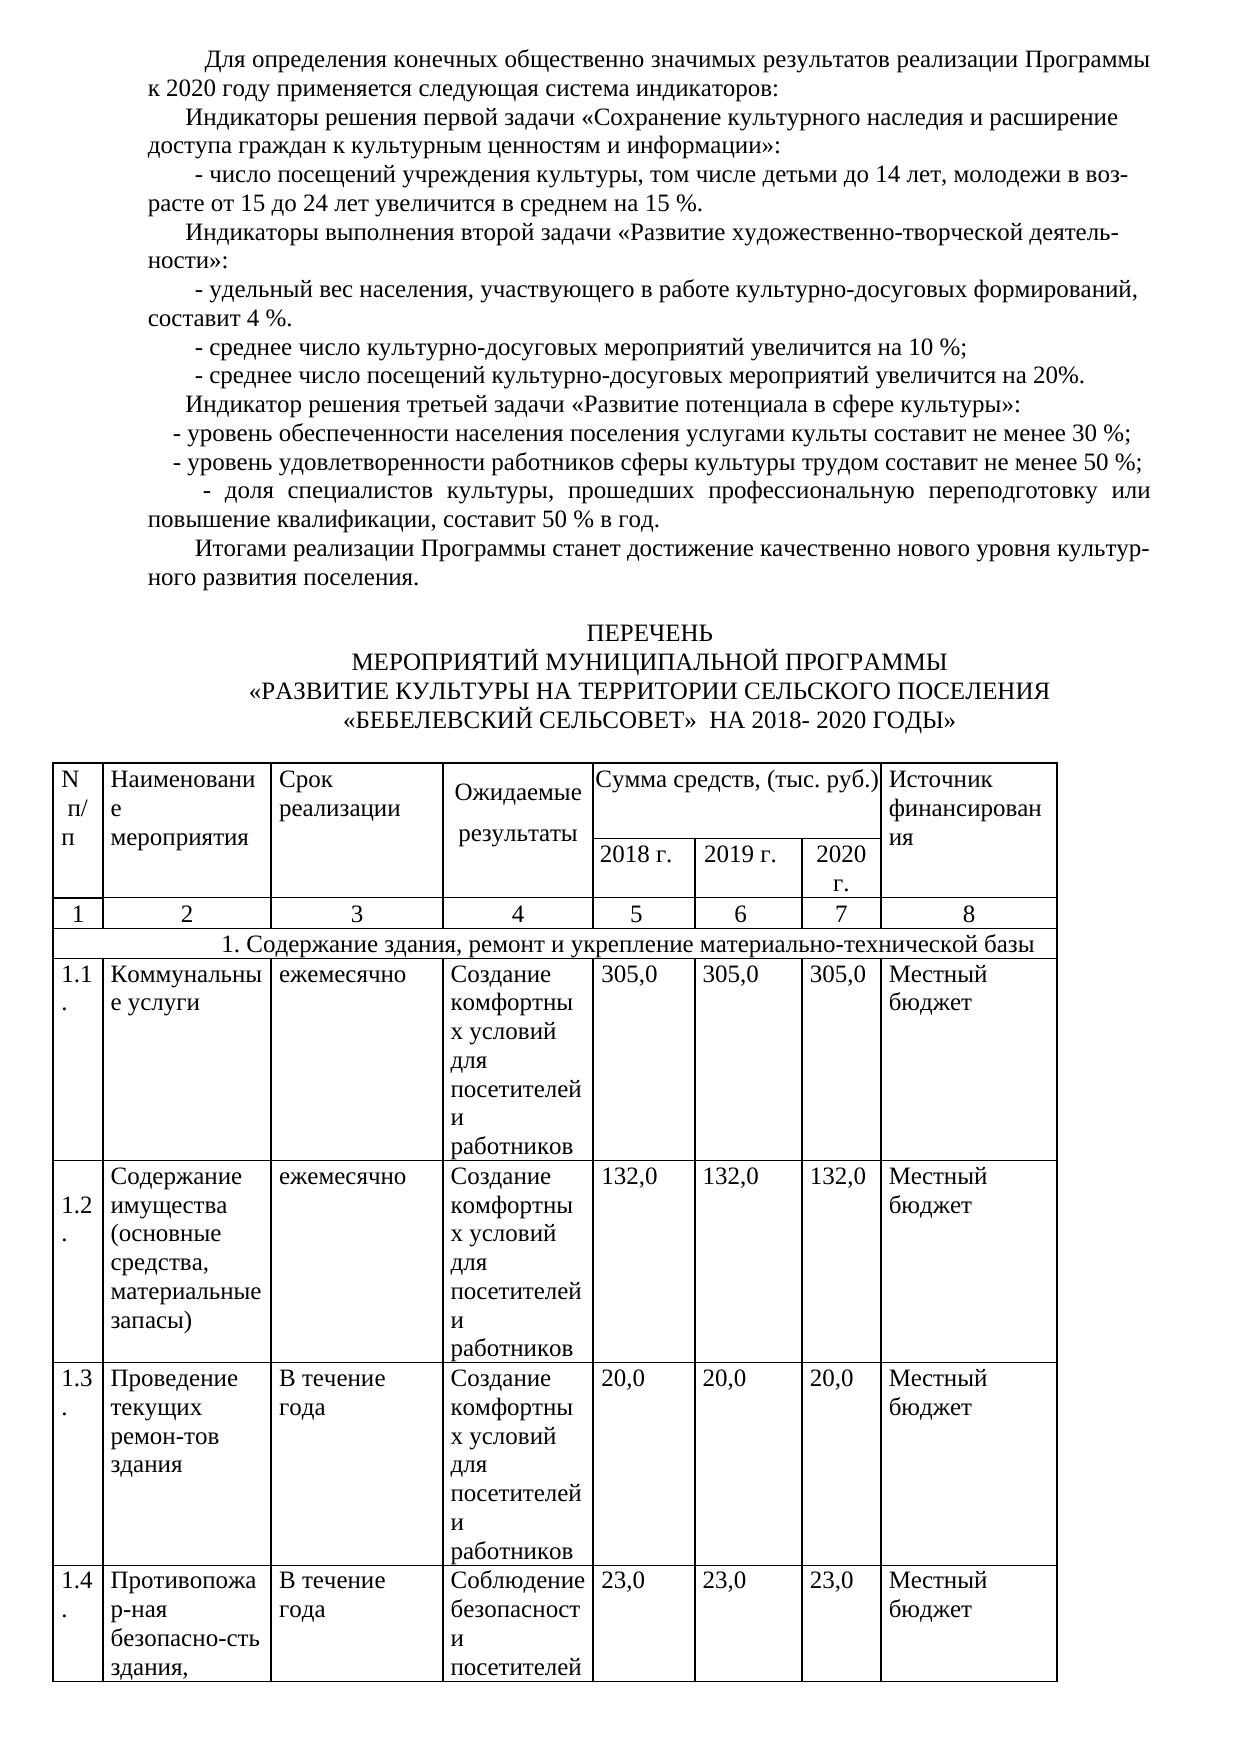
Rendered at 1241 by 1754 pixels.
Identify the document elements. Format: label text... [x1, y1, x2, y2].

table_cell 132,0 [696, 1161, 786, 1362]
table_cell 6 [696, 898, 786, 928]
text «РАЗВИТИЕ КУЛЬТУРЫ НА ТЕРРИТОРИИ СЕЛЬСКОГО ПОСЕЛЕНИЯ [148, 676, 1152, 705]
table_cell Создание комфортных условий для посетителей и работников [444, 959, 592, 1160]
table_cell 23,0 [696, 1566, 786, 1681]
table_cell В течение года [272, 1363, 442, 1564]
table_cell 132,0 [594, 1161, 679, 1362]
text Итогами реализации Программы станет достижение качественно нового уровня культур- [194, 533, 1152, 562]
table_cell Создание комфортных условий для посетителей и работников [444, 1363, 592, 1564]
table_cell 1.3. [54, 1363, 102, 1564]
table_cell 5 [594, 898, 679, 928]
text Индикатор решения третьей задачи «Развитие потенциала в сфере культуры»: [185, 389, 1152, 418]
table_cell [786, 839, 801, 897]
table_header Наименование мероприятия [104, 764, 270, 897]
text - уровень удовлетворенности работников сферы культуры трудом составит не менее 50 %; [148, 447, 1152, 476]
table_cell [679, 959, 694, 1160]
table_cell Проведение текущих ремон-тов здания [104, 1363, 270, 1564]
table_cell 23,0 [803, 1566, 880, 1681]
table_header Срок реализации [272, 764, 442, 897]
table_cell 1 [54, 899, 102, 928]
table_cell 1.1. [54, 959, 102, 1160]
text МЕРОПРИЯТИЙ МУНИЦИПАЛЬНОЙ ПРОГРАММЫ [148, 647, 1152, 676]
table_header Источник финансирования [882, 764, 1056, 897]
table_cell 20,0 [594, 1363, 679, 1564]
text - удельный вес населения, участвующего в работе культурно-досуговых формирований, [194, 274, 1152, 303]
table_cell Содержание имущества (основные средства, материальные запасы) [104, 1161, 270, 1362]
table_cell [786, 959, 801, 1160]
table_cell [786, 1566, 801, 1681]
table_header N п/п [54, 764, 102, 897]
table_cell [679, 1566, 694, 1681]
table_header Ожидаемые результаты [444, 764, 592, 897]
table_cell 305,0 [696, 959, 786, 1160]
table_cell [679, 839, 694, 897]
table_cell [104, 1566, 270, 1681]
table_cell 3 [272, 898, 442, 928]
table_cell [54, 929, 199, 958]
table_cell В течение года [272, 1566, 442, 1681]
table_cell 1.4. [54, 1566, 102, 1681]
text Для определения конечных общественно значимых результатов реализации Программы к 2020 году применяется следующая система индикаторов: [148, 44, 1152, 102]
table_cell 1. Содержание здания, ремонт и укрепление материально-технической базы [199, 929, 1056, 958]
table_cell ежемесячно [272, 959, 442, 1160]
table_cell 7 [803, 898, 880, 928]
table_cell 305,0 [594, 959, 679, 1160]
text Индикаторы выполнения второй задачи «Развитие художественно-творческой деятель- [185, 217, 1152, 246]
table_cell 4 [444, 898, 592, 928]
table_cell [679, 1161, 694, 1362]
text ного развития поселения. [148, 562, 1152, 591]
table_cell Коммунальные услуги [104, 959, 270, 1160]
table_cell [786, 898, 801, 928]
table_cell [786, 1161, 801, 1362]
table_cell ежемесячно [272, 1161, 442, 1362]
text - уровень обеспеченности населения поселения услугами культы составит не менее 30 %; [148, 418, 1152, 447]
table_cell [679, 1363, 694, 1564]
table_cell 2 [104, 898, 270, 928]
table_cell 20,0 [803, 1363, 880, 1564]
table_cell 2019 г. [696, 839, 786, 897]
table_cell 305,0 [803, 959, 880, 1160]
table_cell 23,0 [594, 1566, 679, 1681]
text «БЕБЕЛЕВСКИЙ СЕЛЬСОВЕТ» НА 2018- 2020 ГОДЫ» [148, 705, 1152, 733]
text - среднее число культурно-досуговых мероприятий увеличится на 10 %; [194, 332, 1152, 361]
text ПЕРЕЧЕНЬ [148, 618, 1152, 647]
text - доля специалистов культуры, прошедших профессиональную переподготовку или повышение квалификации, составит 50 % в год. [148, 476, 1152, 533]
text Индикаторы решения первой задачи «Сохранение культурного наследия и расширение [185, 102, 1152, 131]
text составит 4 %. [148, 303, 1152, 332]
text расте от 15 до 24 лет увеличится в среднем на 15 %. [148, 188, 1152, 217]
table_cell 2018 г. [594, 839, 679, 897]
text ности»: [148, 246, 1152, 274]
table_cell 1.2. [54, 1161, 102, 1362]
table_cell 8 [882, 898, 1056, 928]
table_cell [444, 1566, 592, 1681]
table_cell Местный бюджет [882, 1161, 1056, 1362]
table_cell Местный бюджет [882, 1363, 1056, 1564]
table_cell [679, 898, 694, 928]
text - число посещений учреждения культуры, том числе детьми до 14 лет, молодежи в воз- [194, 159, 1152, 188]
table_cell Местный бюджет [882, 1566, 1056, 1681]
table_cell 132,0 [803, 1161, 880, 1362]
text доступа граждан к культурным ценностям и информации»: [148, 131, 1152, 159]
table_header Сумма средств, (тыс. руб.) [594, 764, 880, 837]
table_cell Создание комфортных условий для посетителей и работников [444, 1161, 592, 1362]
table_cell Местный бюджет [882, 959, 1056, 1160]
text - среднее число посещений культурно-досуговых мероприятий увеличится на 20%. [194, 361, 1152, 389]
table_cell [786, 1363, 801, 1564]
table_cell 20,0 [696, 1363, 786, 1564]
table_cell 2020 г. [803, 839, 880, 897]
